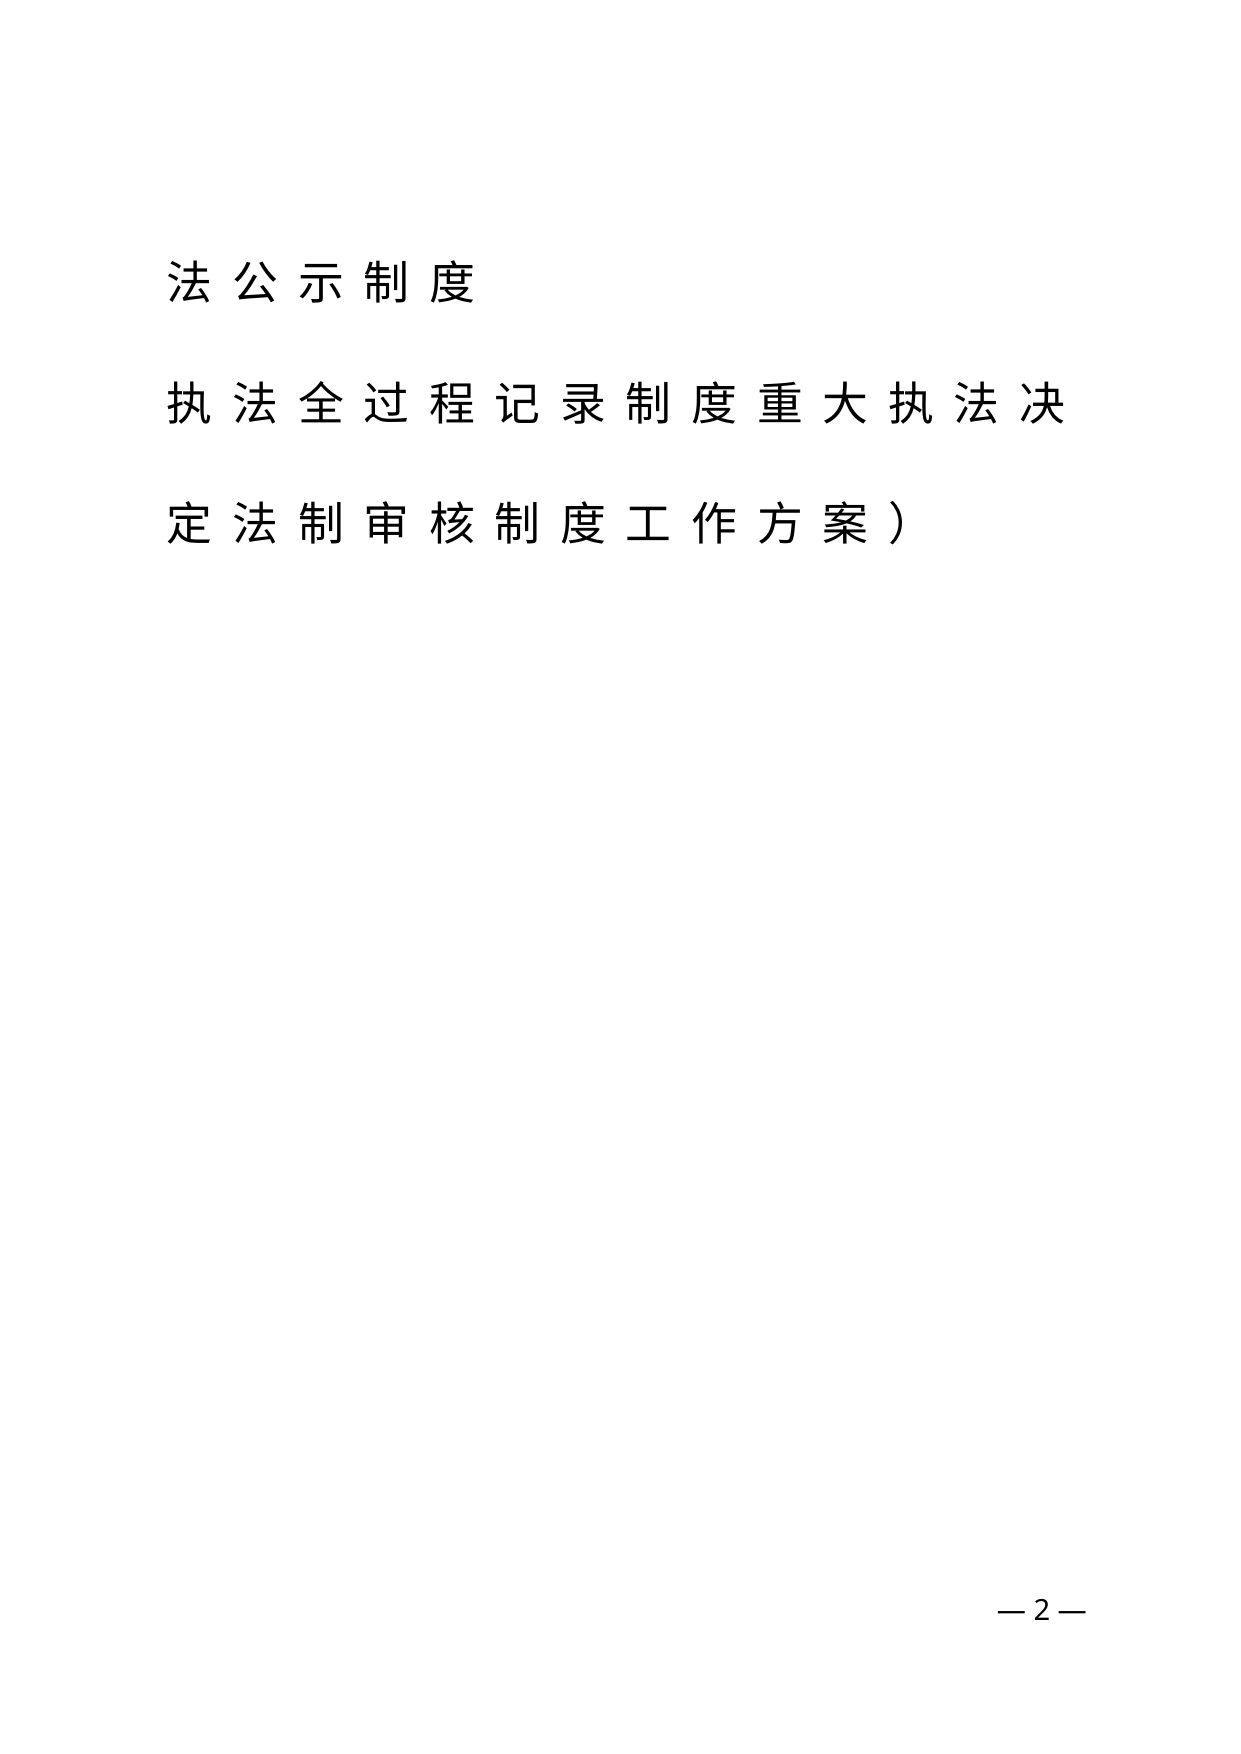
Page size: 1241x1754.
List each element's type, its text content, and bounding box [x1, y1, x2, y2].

text （县民政局关于全面推行行政执法公示制度 [167, 219, 1085, 340]
text 执法全过程记录制度重大执法决定法制审核制度工作方案） [167, 340, 1085, 581]
